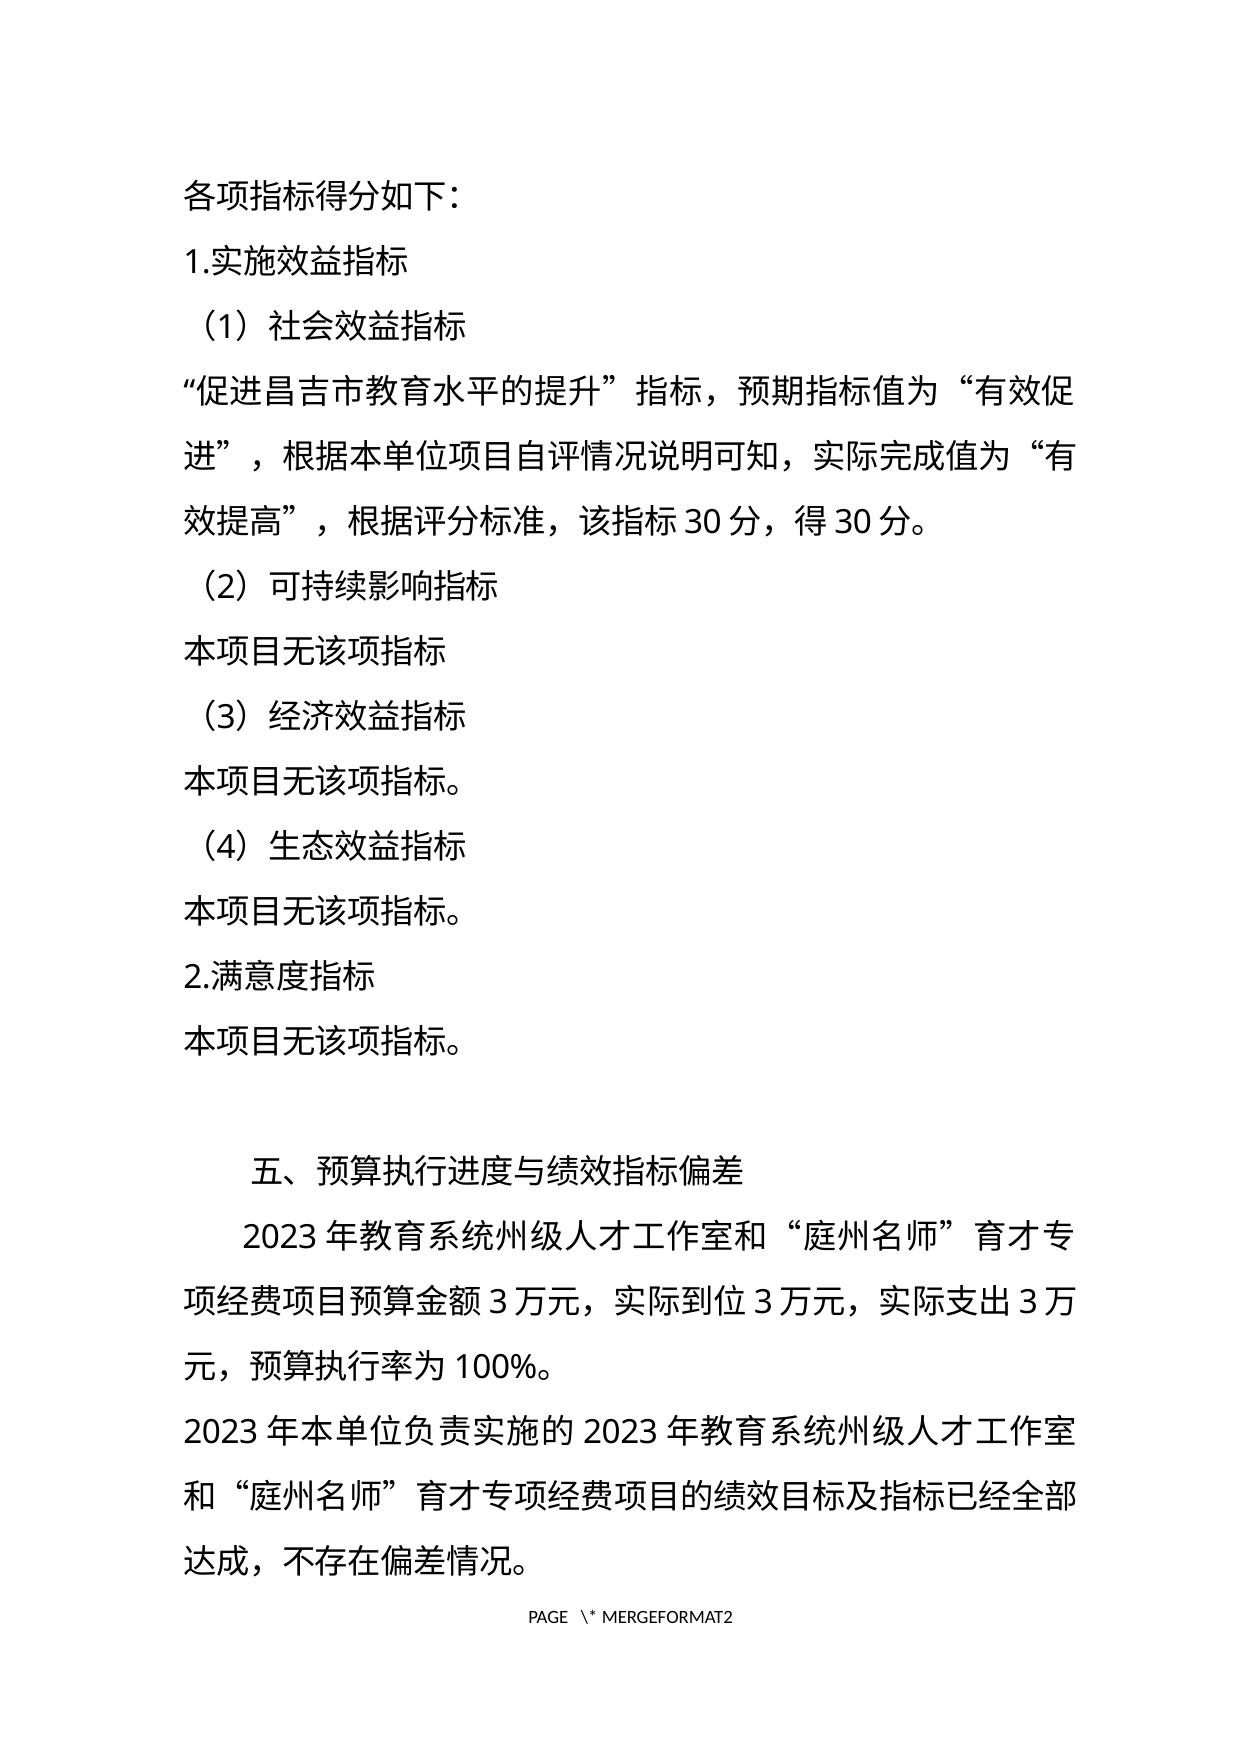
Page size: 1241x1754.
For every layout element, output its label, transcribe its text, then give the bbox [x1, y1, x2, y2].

list 预算执行进度与绩效指标偏差 [183, 1137, 1078, 1202]
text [183, 162, 1078, 1072]
text 2023年教育系统州级人才工作室和“庭州名师”育才专项经费项目预算金额3万元，实际到位3万元，实际支出3万元，预算执行率为100%。 2023年本单位负责实施的2023年教育系统州级人才工作室和“庭州名师”育才专项经费项目的绩效目标及指标已经全部达成，不存在偏差情况。 [183, 1202, 1078, 1592]
